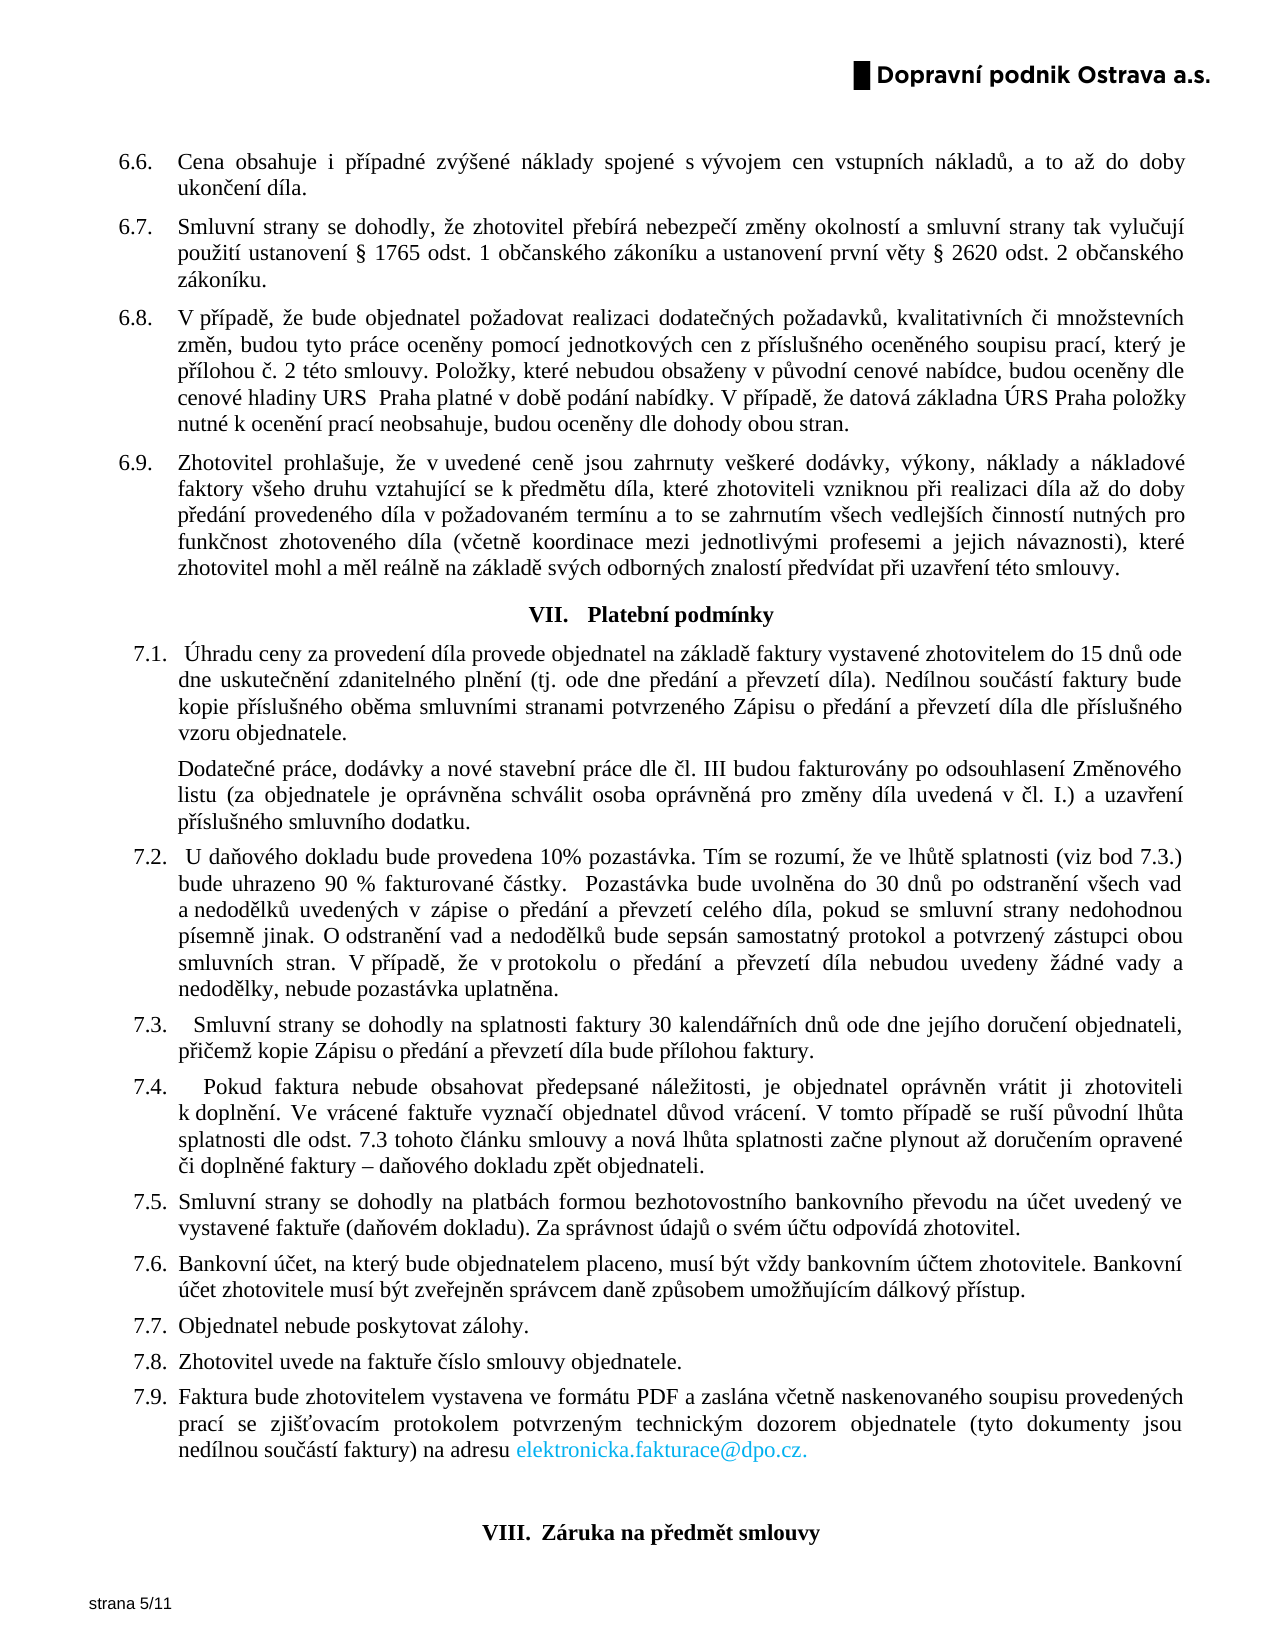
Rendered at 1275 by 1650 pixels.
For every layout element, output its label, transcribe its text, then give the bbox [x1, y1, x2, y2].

list V případě, že bude objednatel požadovat realizaci dodatečných požadavků, kvalitativních či množstevních změn, budou tyto práce oceněny pomocí jednotkových cen z příslušného oceněného soupisu prací, který je přílohou č. 2 této smlouvy. Položky, které nebudou obsaženy v původní cenové nabídce, budou oceněny dle cenové hladiny URS Praha platné v době podání nabídky. V případě, že datová základna ÚRS Praha položky nutné k ocenění prací neobsahuje, budou oceněny dle dohody obou stran. [118, 304, 1186, 436]
list Smluvní strany se dohodly na splatnosti faktury 30 kalendářních dnů ode dne jejího doručení objednateli, přičemž kopie Zápisu o předání a převzetí díla bude přílohou faktury. [133, 1011, 1184, 1064]
picture [853, 61, 1210, 90]
list Cena obsahuje i případné zvýšené náklady spojené s vývojem cen vstupních nákladů, a to až do doby ukončení díla. [118, 148, 1186, 200]
list Smluvní strany se dohodly na platbách formou bezhotovostního bankovního převodu na účet uvedený ve vystavené faktuře (daňovém dokladu). Za správnost údajů o svém účtu odpovídá zhotovitel. [133, 1188, 1184, 1241]
subtitle Záruka na předmět smlouvy [118, 1519, 1184, 1545]
list Smluvní strany se dohodly, že zhotovitel přebírá nebezpečí změny okolností a smluvní strany tak vylučují použití ustanovení § 1765 odst. 1 občanského zákoníku a ustanovení první věty § 2620 odst. 2 občanského zákoníku. [118, 213, 1186, 292]
list Zhotovitel uvede na faktuře číslo smlouvy objednatele. [133, 1348, 1184, 1374]
list U daňového dokladu bude provedena 10% pozastávka. Tím se rozumí, že ve lhůtě splatnosti (viz bod 7.3.) bude uhrazeno 90 % fakturované částky. Pozastávka bude uvolněna do 30 dnů po odstranění všech vad a nedodělků uvedených v zápise o předání a převzetí celého díla, pokud se smluvní strany nedohodnou písemně jinak. O odstranění vad a nedodělků bude sepsán samostatný protokol a potvrzený zástupci obou smluvních stran. V případě, že v protokolu o předání a převzetí díla nebudou uvedeny žádné vady a nedodělky, nebude pozastávka uplatněna. [133, 843, 1184, 1002]
list Objednatel nebude poskytovat zálohy. [133, 1312, 1184, 1338]
subtitle Platební podmínky [118, 601, 1184, 628]
list Bankovní účet, na který bude objednatelem placeno, musí být vždy bankovním účtem zhotovitele. Bankovní účet zhotovitele musí být zveřejněn správcem daně způsobem umožňujícím dálkový přístup. [133, 1250, 1184, 1303]
list Pokud faktura nebude obsahovat předepsané náležitosti, je objednatel oprávněn vrátit ji zhotoviteli k doplnění. Ve vrácené faktuře vyznačí objednatel důvod vrácení. V tomto případě se ruší původní lhůta splatnosti dle odst. 7.3 tohoto článku smlouvy a nová lhůta splatnosti začne plynout až doručením opravené či doplněné faktury – daňového dokladu zpět objednateli. [133, 1073, 1184, 1178]
list Zhotovitel prohlašuje, že v uvedené ceně jsou zahrnuty veškeré dodávky, výkony, náklady a nákladové faktory všeho druhu vztahující se k předmětu díla, které zhotoviteli vzniknou při realizaci díla až do doby předání provedeného díla v požadovaném termínu a to se zahrnutím všech vedlejších činností nutných pro funkčnost zhotoveného díla (včetně koordinace mezi jednotlivými profesemi a jejich návaznosti), které zhotovitel mohl a měl reálně na základě svých odborných znalostí předvídat při uzavření této smlouvy. [118, 449, 1186, 581]
list Úhradu ceny za provedení díla provede objednatel na základě faktury vystavené zhotovitelem do 15 dnů ode dne uskutečnění zdanitelného plnění (tj. ode dne předání a převzetí díla). Nedílnou součástí faktury bude kopie příslušného oběma smluvními stranami potvrzeného Zápisu o předání a převzetí díla dle příslušného vzoru objednatele. [133, 640, 1184, 746]
list Dodatečné práce, dodávky a nové stavební práce dle čl. III budou fakturovány po odsouhlasení Změnového listu (za objednatele je oprávněna schválit osoba oprávněná pro změny díla uvedená v čl. I.) a uzavření příslušného smluvního dodatku. [177, 755, 1184, 834]
list Faktura bude zhotovitelem vystavena ve formátu PDF a zaslána včetně naskenovaného soupisu provedených prací se zjišťovacím protokolem potvrzeným technickým dozorem objednatele (tyto dokumenty jsou nedílnou součástí faktury) na adresu elektronicka.fakturace@dpo.cz. [133, 1383, 1184, 1462]
